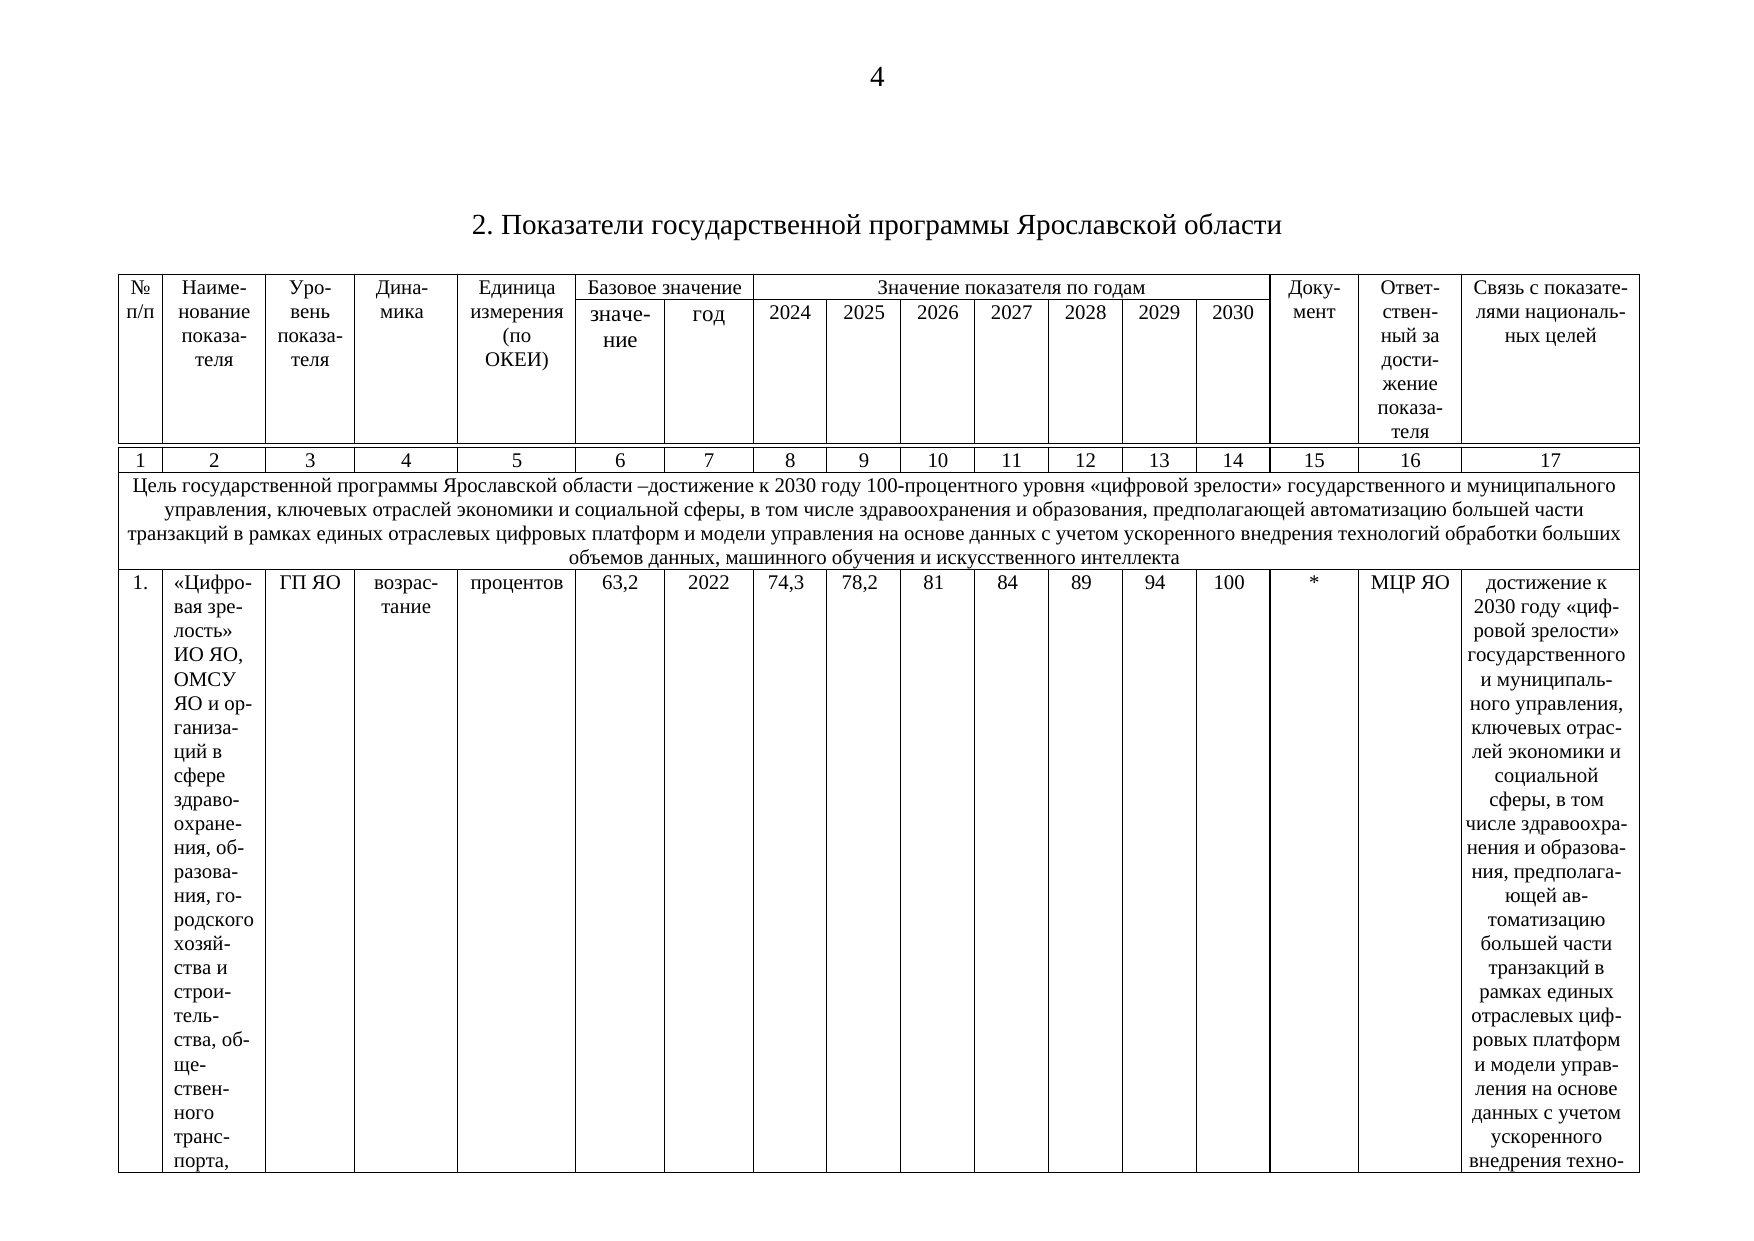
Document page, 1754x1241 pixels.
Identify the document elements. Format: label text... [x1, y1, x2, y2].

table_cell 1. [119, 570, 162, 1172]
table_header Уровень показателя [266, 275, 354, 443]
table_cell 2026 [901, 300, 974, 443]
table_cell 78,2 [827, 570, 900, 1172]
table_header 14 [1197, 448, 1269, 472]
table_cell год [665, 300, 753, 443]
table_cell ГП ЯО [266, 570, 354, 1172]
table_header № п/п [119, 275, 162, 443]
table_header Связь с показателями национальных целей [1462, 275, 1639, 443]
table_header 11 [975, 448, 1048, 472]
table_header Доку-мент [1271, 275, 1358, 443]
table_cell 74,3 [754, 570, 826, 1172]
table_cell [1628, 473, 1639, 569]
table_header Базовое значение [576, 275, 753, 299]
table_header 17 [1462, 448, 1639, 472]
table_header 7 [665, 448, 753, 472]
table_cell процентов [458, 570, 575, 1172]
table_header 9 [827, 448, 900, 472]
table_header 16 [1359, 448, 1461, 472]
table_cell 94 [1123, 570, 1196, 1172]
table_header 2 [163, 448, 265, 472]
table_cell МЦР ЯО [1359, 570, 1461, 1172]
table_header 3 [266, 448, 354, 472]
table_cell 81 [901, 570, 974, 1172]
table_header 15 [1271, 448, 1358, 472]
table_header 4 [355, 448, 457, 472]
table_header Ответственный за достижение показа-теля [1359, 275, 1461, 443]
table_cell 63,2 [576, 570, 664, 1172]
table_cell 2027 [975, 300, 1048, 443]
table_cell возрастание [355, 570, 457, 1172]
table_cell 89 [1049, 570, 1122, 1172]
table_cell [163, 570, 265, 1172]
table_cell 2028 [1049, 300, 1122, 443]
table_cell 2025 [827, 300, 900, 443]
table_header 10 [901, 448, 974, 472]
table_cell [1462, 570, 1639, 1172]
table_header 8 [754, 448, 826, 472]
table_cell значение [576, 300, 664, 443]
table_cell 100 [1197, 570, 1269, 1172]
table_header 1 [119, 448, 162, 472]
table_header 5 [458, 448, 575, 472]
table_header 13 [1123, 448, 1196, 472]
table_header 6 [576, 448, 664, 472]
table_cell 84 [975, 570, 1048, 1172]
table_header Единица измерения (по ОКЕИ) [458, 275, 575, 443]
table_cell 2030 [1197, 300, 1269, 443]
table_header 12 [1049, 448, 1122, 472]
table_header Динамика [355, 275, 457, 443]
table_cell 2022 [665, 570, 753, 1172]
table_cell 2024 [754, 300, 826, 443]
table_header Значение показателя по годам [754, 275, 1269, 299]
text 2. Показатели государственной программы Ярославской области [118, 207, 1636, 240]
table_header Наименование показателя [163, 275, 265, 443]
table_cell 2029 [1123, 300, 1196, 443]
table_cell * [1271, 570, 1358, 1172]
